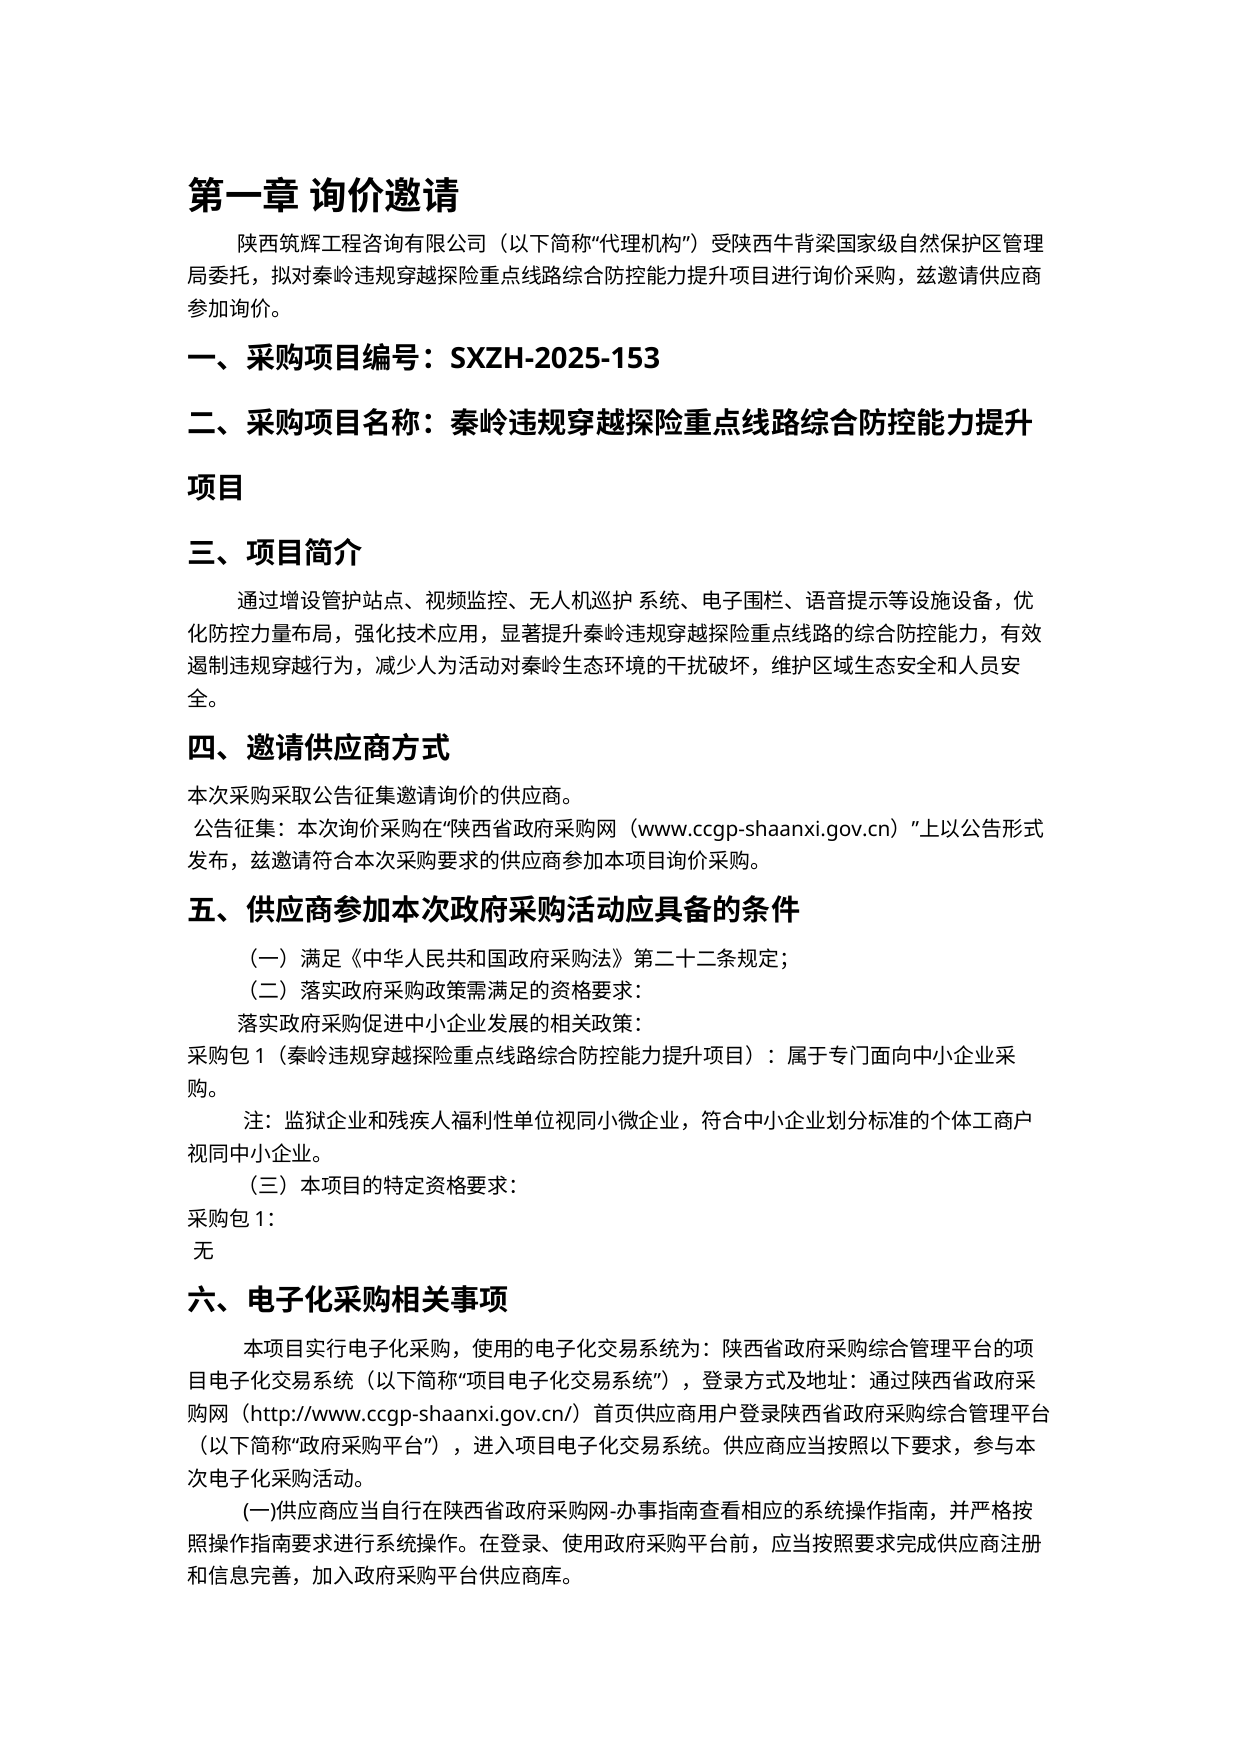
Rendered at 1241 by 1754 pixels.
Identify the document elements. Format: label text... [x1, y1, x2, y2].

text 公告征集：本次询价采购在“陕西省政府采购网（www.ccgp-shaanxi.gov.cn）”上以公告形式发布，兹邀请符合本次采购要求的供应商参加本项目询价采购。 [187, 812, 1053, 877]
text 本项目实行电子化采购，使用的电子化交易系统为：陕西省政府采购综合管理平台的项目电子化交易系统（以下简称“项目电子化交易系统”），登录方式及地址：通过陕西省政府采购网（http://www.ccgp-shaanxi.gov.cn/）首页供应商用户登录陕西省政府采购综合管理平台（以下简称“政府采购平台”），进入项目电子化交易系统。供应商应当按照以下要求，参与本次电子化采购活动。 [187, 1332, 1053, 1494]
text 采购包1： [187, 1202, 1053, 1234]
text 五、供应商参加本次政府采购活动应具备的条件 [187, 877, 1053, 942]
text 注：监狱企业和残疾人福利性单位视同小微企业，符合中小企业划分标准的个体工商户视同中小企业。 [187, 1104, 1053, 1169]
text 陕西筑辉工程咨询有限公司（以下简称“代理机构”）受陕西牛背梁国家级自然保护区管理局委托，拟对秦岭违规穿越探险重点线路综合防控能力提升项目进行询价采购，兹邀请供应商参加询价。 [187, 227, 1053, 324]
text 一、采购项目编号：SXZH-2025-153 [187, 324, 1053, 389]
text 第一章 询价邀请 [187, 162, 1053, 227]
text 四、邀请供应商方式 [187, 714, 1053, 779]
text 落实政府采购促进中小企业发展的相关政策： [187, 1007, 1053, 1039]
text （三）本项目的特定资格要求： [187, 1169, 1053, 1202]
text （二）落实政府采购政策需满足的资格要求： [187, 974, 1053, 1007]
text （一）满足《中华人民共和国政府采购法》第二十二条规定； [187, 942, 1053, 974]
text 本次采购采取公告征集邀请询价的供应商。 [187, 779, 1053, 812]
text 六、电子化采购相关事项 [187, 1267, 1053, 1332]
text 采购包1（秦岭违规穿越探险重点线路综合防控能力提升项目）：属于专门面向中小企业采购。 [187, 1039, 1053, 1104]
text (一)供应商应当自行在陕西省政府采购网-办事指南查看相应的系统操作指南，并严格按照操作指南要求进行系统操作。在登录、使用政府采购平台前，应当按照要求完成供应商注册和信息完善，加入政府采购平台供应商库。 [187, 1494, 1053, 1592]
text 三、项目简介 [187, 519, 1053, 584]
text 二、采购项目名称：秦岭违规穿越探险重点线路综合防控能力提升项目 [187, 389, 1053, 519]
text 无 [187, 1234, 1053, 1267]
text 通过增设管护站点、视频监控、无人机巡护 系统、电子围栏、语音提示等设施设备，优化防控力量布局，强化技术应用，显著提升秦岭违规穿越探险重点线路的综合防控能力，有效遏制违规穿越行为，减少人为活动对秦岭生态环境的干扰破坏，维护区域生态安全和人员安全。 [187, 584, 1053, 714]
